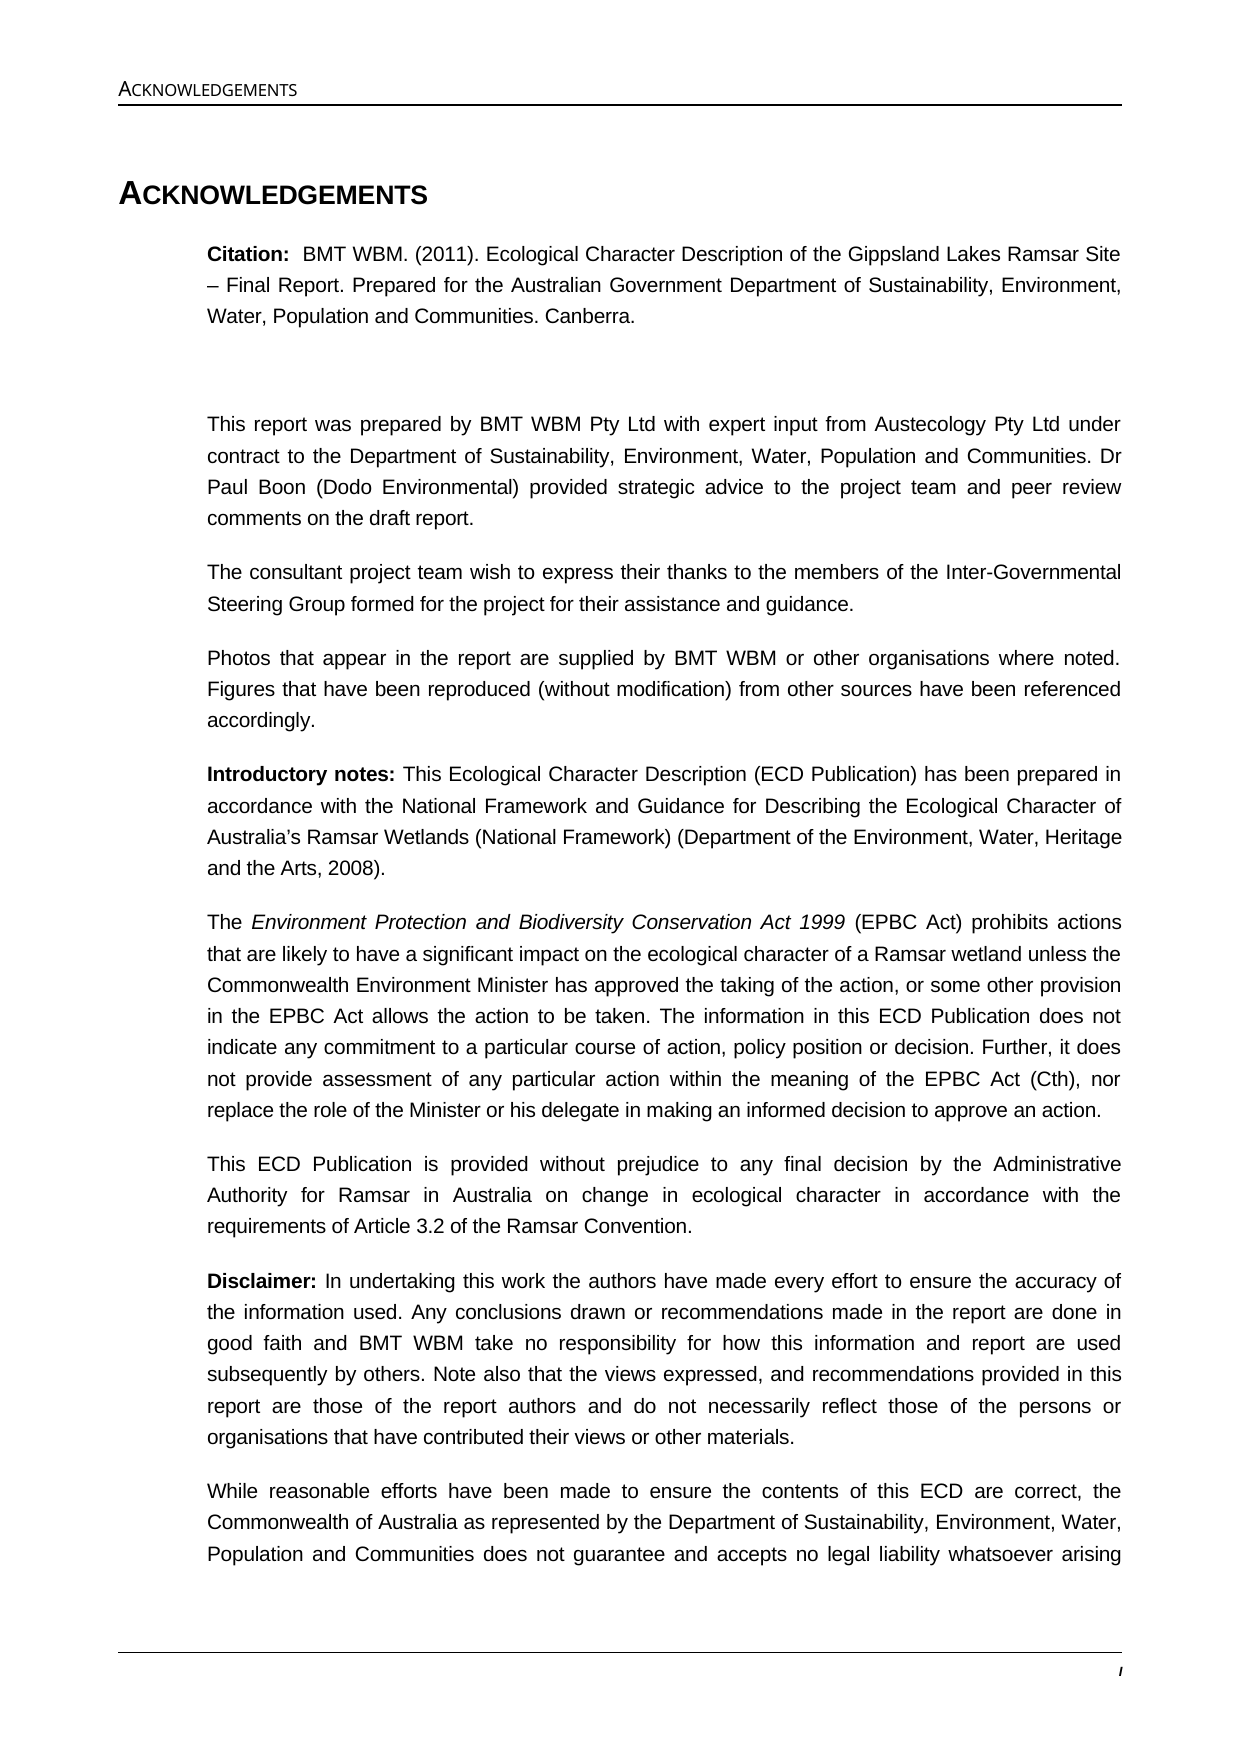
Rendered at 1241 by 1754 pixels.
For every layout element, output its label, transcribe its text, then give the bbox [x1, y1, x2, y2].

text Photos that appear in the report are supplied by BMT WBM or other organisations where noted. Figures that have been reproduced (without modification) from other sources have been referenced accordingly. [207, 638, 1122, 732]
text This ECD Publication is provided without prejudice to any final decision by the Administrative Authority for Ramsar in Australia on change in ecological character in accordance with the requirements of Article 3.2 of the Ramsar Convention. [207, 1144, 1122, 1238]
text The consultant project team wish to express their thanks to the members of the Inter-Governmental Steering Group formed for the project for their assistance and guidance. [207, 553, 1122, 615]
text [207, 1472, 1122, 1565]
subtitle Acknowledgements [118, 173, 1122, 211]
text The Environment Protection and Biodiversity Conservation Act 1999 (EPBC Act) prohibits actions that are likely to have a significant impact on the ecological character of a Ramsar wetland unless the Commonwealth Environment Minister has approved the taking of the action, or some other provision in the EPBC Act allows the action to be taken. The information in this ECD Publication does not indicate any commitment to a particular course of action, policy position or decision. Further, it does not provide assessment of any particular action within the meaning of the EPBC Act (Cth), nor replace the role of the Minister or his delegate in making an informed decision to approve an action. [207, 903, 1122, 1122]
text Disclaimer: In undertaking this work the authors have made every effort to ensure the accuracy of the information used. Any conclusions drawn or recommendations made in the report are done in good faith and BMT WBM take no responsibility for how this information and report are used subsequently by others. Note also that the views expressed, and recommendations provided in this report are those of the report authors and do not necessarily reflect those of the persons or organisations that have contributed their views or other materials. [207, 1261, 1122, 1449]
text Citation: BMT WBM. (2011). Ecological Character Description of the Gippsland Lakes Ramsar Site – Final Report. Prepared for the Australian Government Department of Sustainability, Environment, Water, Population and Communities. . [207, 234, 1122, 328]
text This report was prepared by BMT WBM Pty Ltd with expert input from Austecology Pty Ltd under contract to the Department of Sustainability, Environment, Water, Population and Communities. Dr Paul Boon (Dodo Environmental) provided strategic advice to the project team and peer review comments on the draft report. [207, 405, 1122, 530]
text Introductory notes: This Ecological Character Description (ECD Publication) has been prepared in accordance with the National Framework and Guidance for Describing the Ecological Character of Australia’s Ramsar Wetlands (National Framework) (Department of the Environment, Water, Heritage and the Arts, 2008). [207, 755, 1122, 880]
